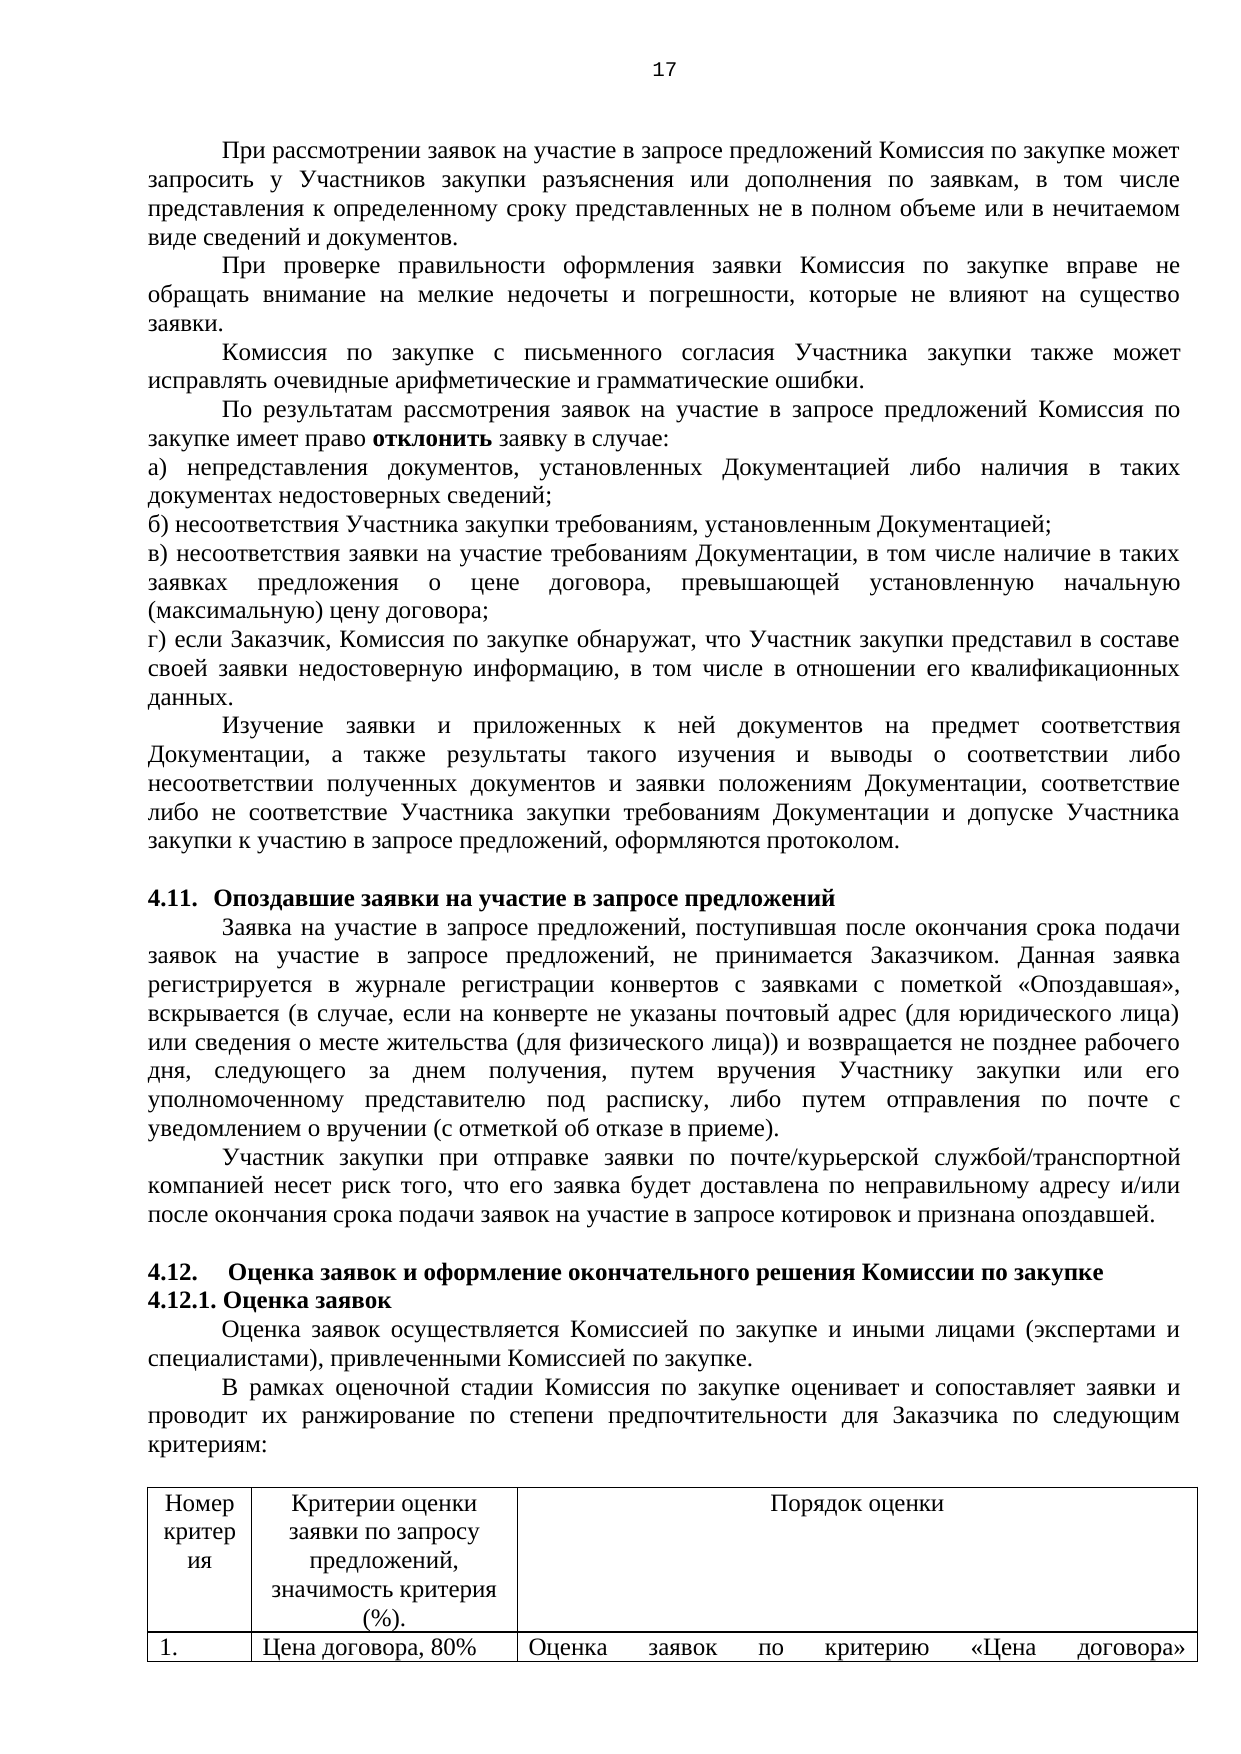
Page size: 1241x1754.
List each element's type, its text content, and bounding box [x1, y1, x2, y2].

text В рамках оценочной стадии Комиссия по закупке оценивает и сопоставляет заявки и проводит их ранжирование по степени предпочтительности для Заказчика по следующим критериям: [148, 1372, 1181, 1458]
text 4.12.1. Оценка заявок [148, 1285, 1181, 1314]
text При рассмотрении заявок на участие в запросе предложений Комиссия по закупке может запросить у Участников закупки разъяснения или дополнения по заявкам, в том числе представления к определенному сроку представленных не в полном объеме или в нечитаемом виде сведений и документов. [148, 135, 1181, 250]
text Изучение заявки и приложенных к ней документов на предмет соответствия Документации, а также результаты такого изучения и выводы о соответствии либо несоответствии полученных документов и заявки положениям Документации, соответствие либо не соответствие Участника закупки требованиям Документации и допуске Участника закупки к участию в запросе предложений, оформляются протоколом. [148, 710, 1181, 854]
list Оценка заявок и оформление окончательного решения Комиссии по закупке [148, 1257, 1181, 1285]
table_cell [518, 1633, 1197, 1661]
text г) если Заказчик, Комиссия по закупке обнаружат, что Участник закупки представил в составе своей заявки недостоверную информацию, в том числе в отношении его квалификационных данных. [148, 624, 1181, 710]
table_header Порядок оценки [518, 1488, 1197, 1631]
text При проверке правильности оформления заявки Комиссия по закупке вправе не обращать внимание на мелкие недочеты и погрешности, которые не влияют на существо заявки. [148, 250, 1181, 337]
table_header Критерии оценки заявки по запросу предложений, значимость критерия (%). [252, 1488, 517, 1631]
text Оценка заявок осуществляется Комиссией по закупке и иными лицами (экспертами и специалистами), привлеченными Комиссией по закупке. [148, 1314, 1181, 1372]
text в) несоответствия заявки на участие требованиям Документации, в том числе наличие в таких заявках предложения о цене договора, превышающей установленную начальную (максимальную) цену договора; [148, 538, 1181, 624]
text По результатам рассмотрения заявок на участие в запросе предложений Комиссия по закупке имеет право отклонить заявку в случае: [148, 394, 1181, 452]
table_header Номер критерия [148, 1488, 251, 1631]
table_cell Цена договора, 80% [252, 1633, 517, 1661]
text а) непредставления документов, установленных Документацией либо наличия в таких документах недостоверных сведений; [148, 452, 1181, 509]
text Комиссия по закупке с письменного согласия Участника закупки также может исправлять очевидные арифметические и грамматические ошибки. [148, 337, 1181, 394]
text Заявка на участие в запросе предложений, поступившая после окончания срока подачи заявок на участие в запросе предложений, не принимается Заказчиком. Данная заявка регистрируется в журнале регистрации конвертов с заявками с пометкой «Опоздавшая», вскрывается (в случае, если на конверте не указаны почтовый адрес (для юридического лица) или сведения о месте жительства (для физического лица)) и возвращается не позднее рабочего дня, следующего за днем получения, путем вручения Участнику закупки или его уполномоченному представителю под расписку, либо путем отправления по почте с уведомлением о вручении (с отметкой об отказе в приеме). [148, 912, 1181, 1142]
list Опоздавшие заявки на участие в запросе предложений [148, 883, 1181, 912]
text б) несоответствия Участника закупки требованиям, установленным Документацией; [148, 509, 1181, 538]
text Участник закупки при отправке заявки по почте/курьерской службой/транспортной компанией несет риск того, что его заявка будет доставлена по неправильному адресу и/или после окончания срока подачи заявок на участие в запросе котировок и признана опоздавшей. [148, 1142, 1181, 1228]
table_cell 1. [148, 1633, 251, 1661]
